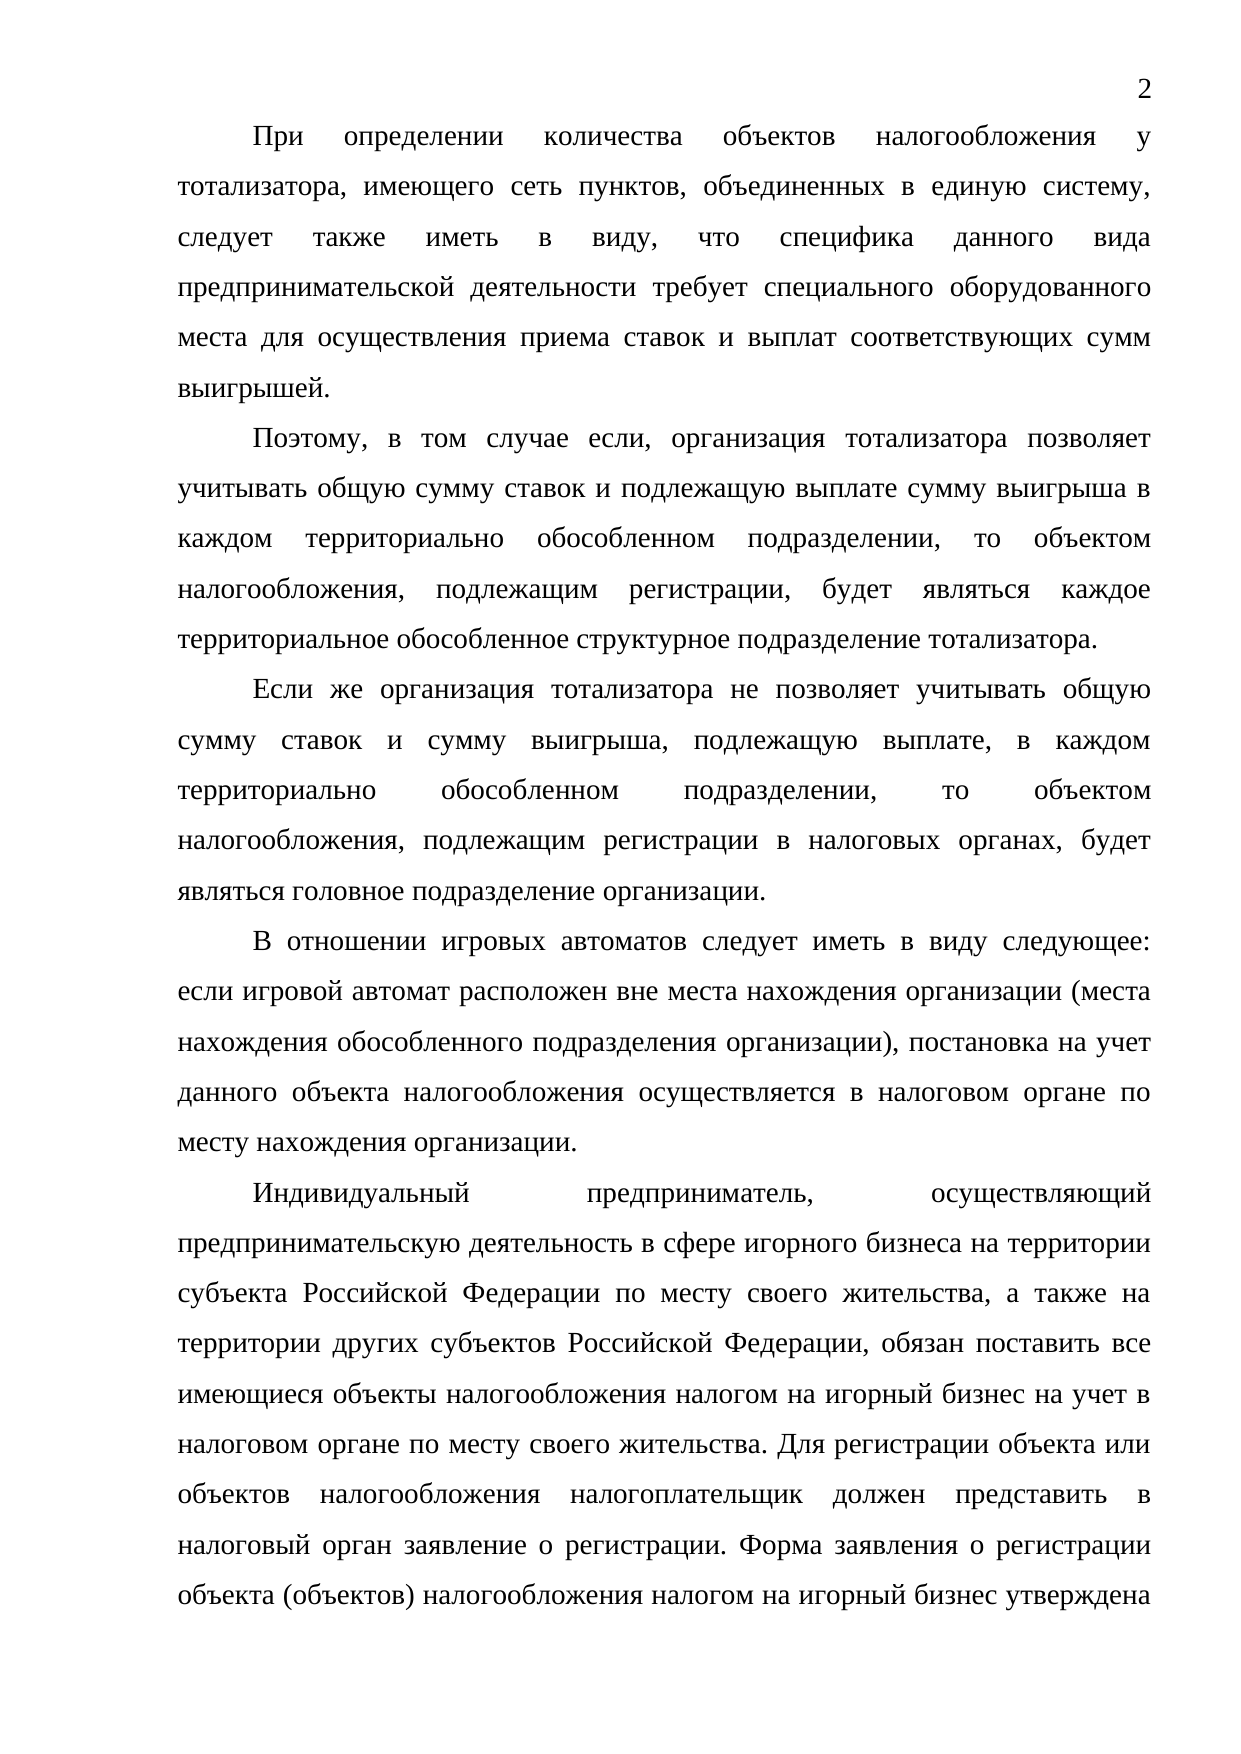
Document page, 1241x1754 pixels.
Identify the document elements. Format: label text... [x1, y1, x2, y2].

text Если же организация тотализатора не позволяет учитывать общую сумму ставок и сумму выигрыша, подлежащую выплате, в каждом территориально обособленном подразделении, то объектом налогообложения, подлежащим регистрации в налоговых органах, будет являться головное подразделение организации. [177, 672, 1152, 906]
text Поэтому, в том случае если, организация тотализатора позволяет учитывать общую сумму ставок и подлежащую выплате сумму выигрыша в каждом территориально обособленном подразделении, то объектом налогообложения, подлежащим регистрации, будет являться каждое территориальное обособленное структурное подразделение тотализатора. [177, 420, 1152, 655]
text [177, 1175, 1152, 1611]
text В отношении игровых автоматов следует иметь в виду следующее: если игровой автомат расположен вне места нахождения организации (места нахождения обособленного подразделения организации), постановка на учет данного объекта налогообложения осуществляется в налоговом органе по месту нахождения организации. [177, 923, 1152, 1158]
text При определении количества объектов налогообложения у тотализатора, имеющего сеть пунктов, объединенных в единую систему, следует также иметь в виду, что специфика данного вида предпринимательской деятельности требует специального оборудованного места для осуществления приема ставок и выплат соответствующих сумм выигрышей. [177, 118, 1152, 403]
